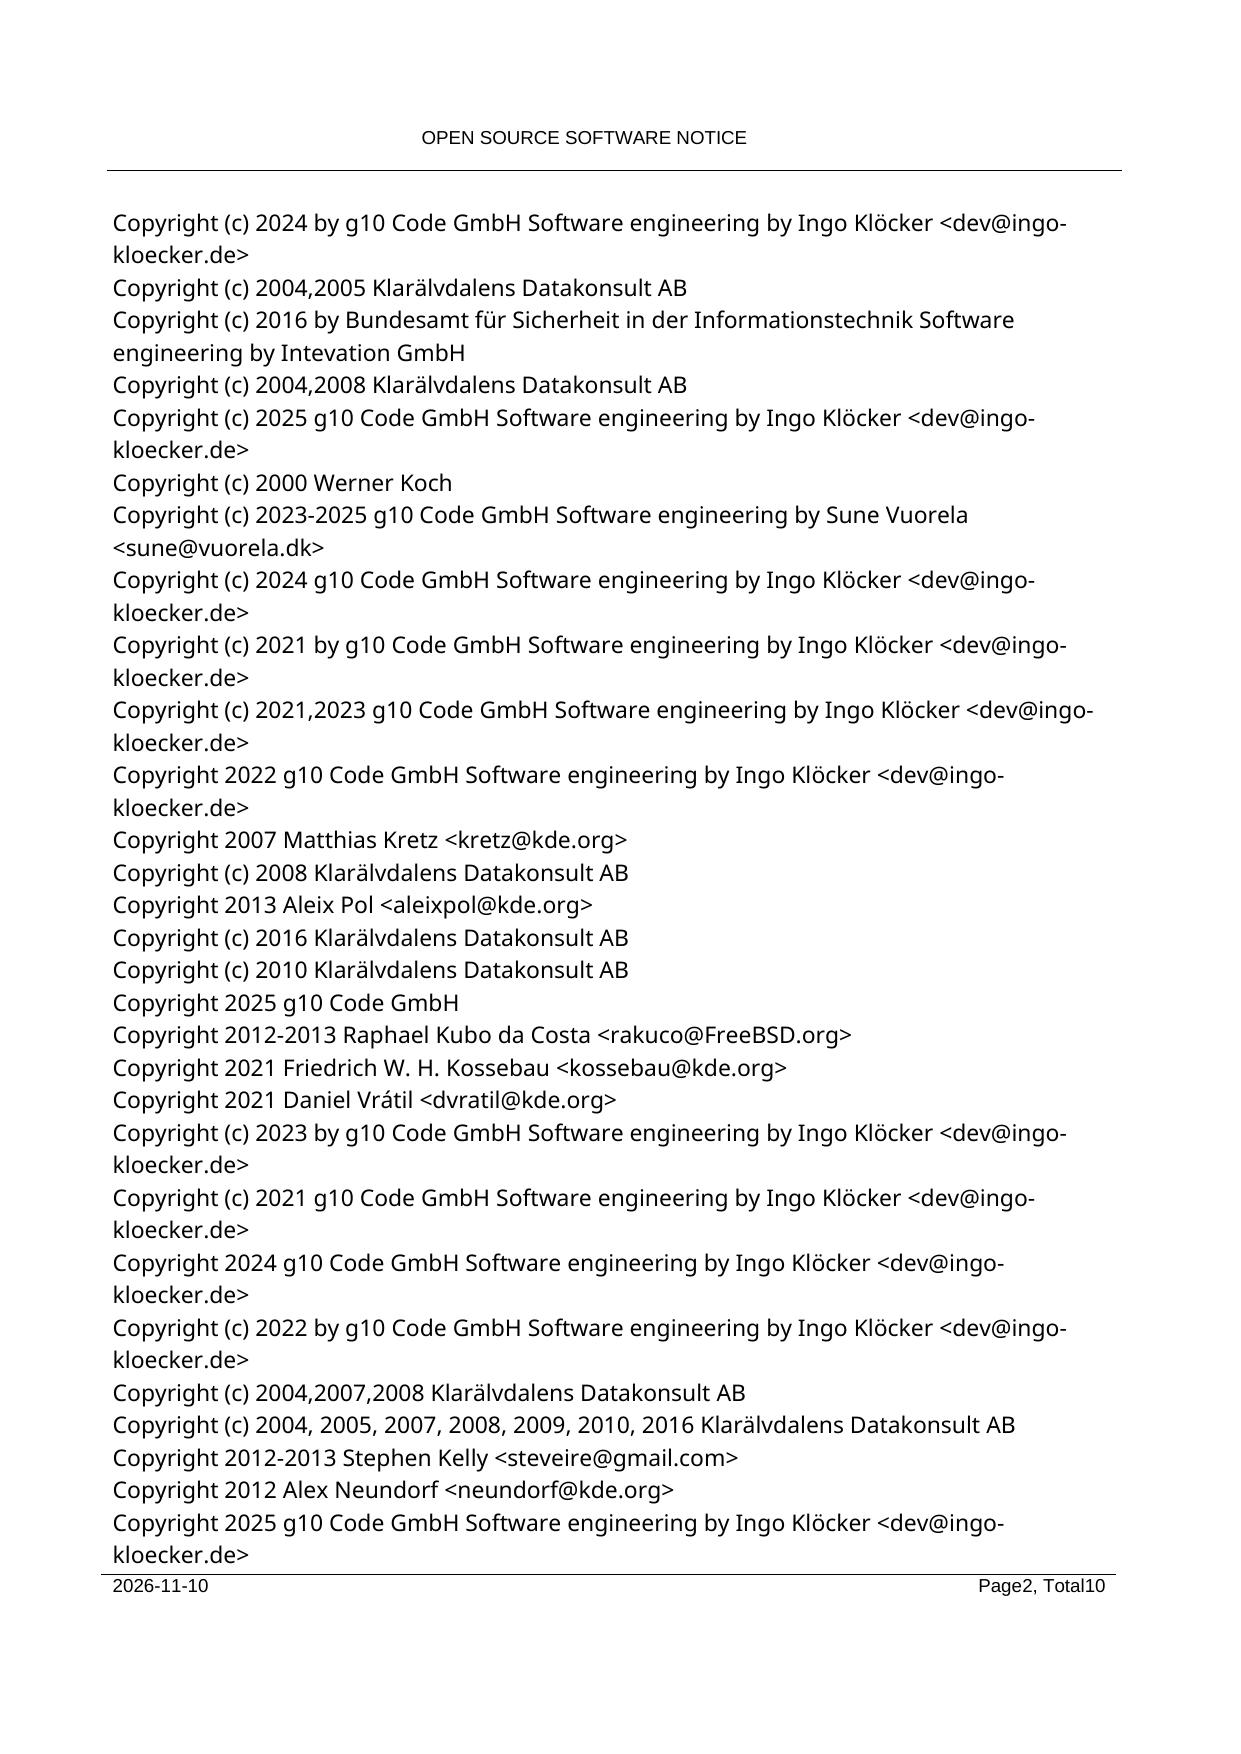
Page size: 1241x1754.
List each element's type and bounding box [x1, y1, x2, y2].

text [112, 206, 1128, 1571]
